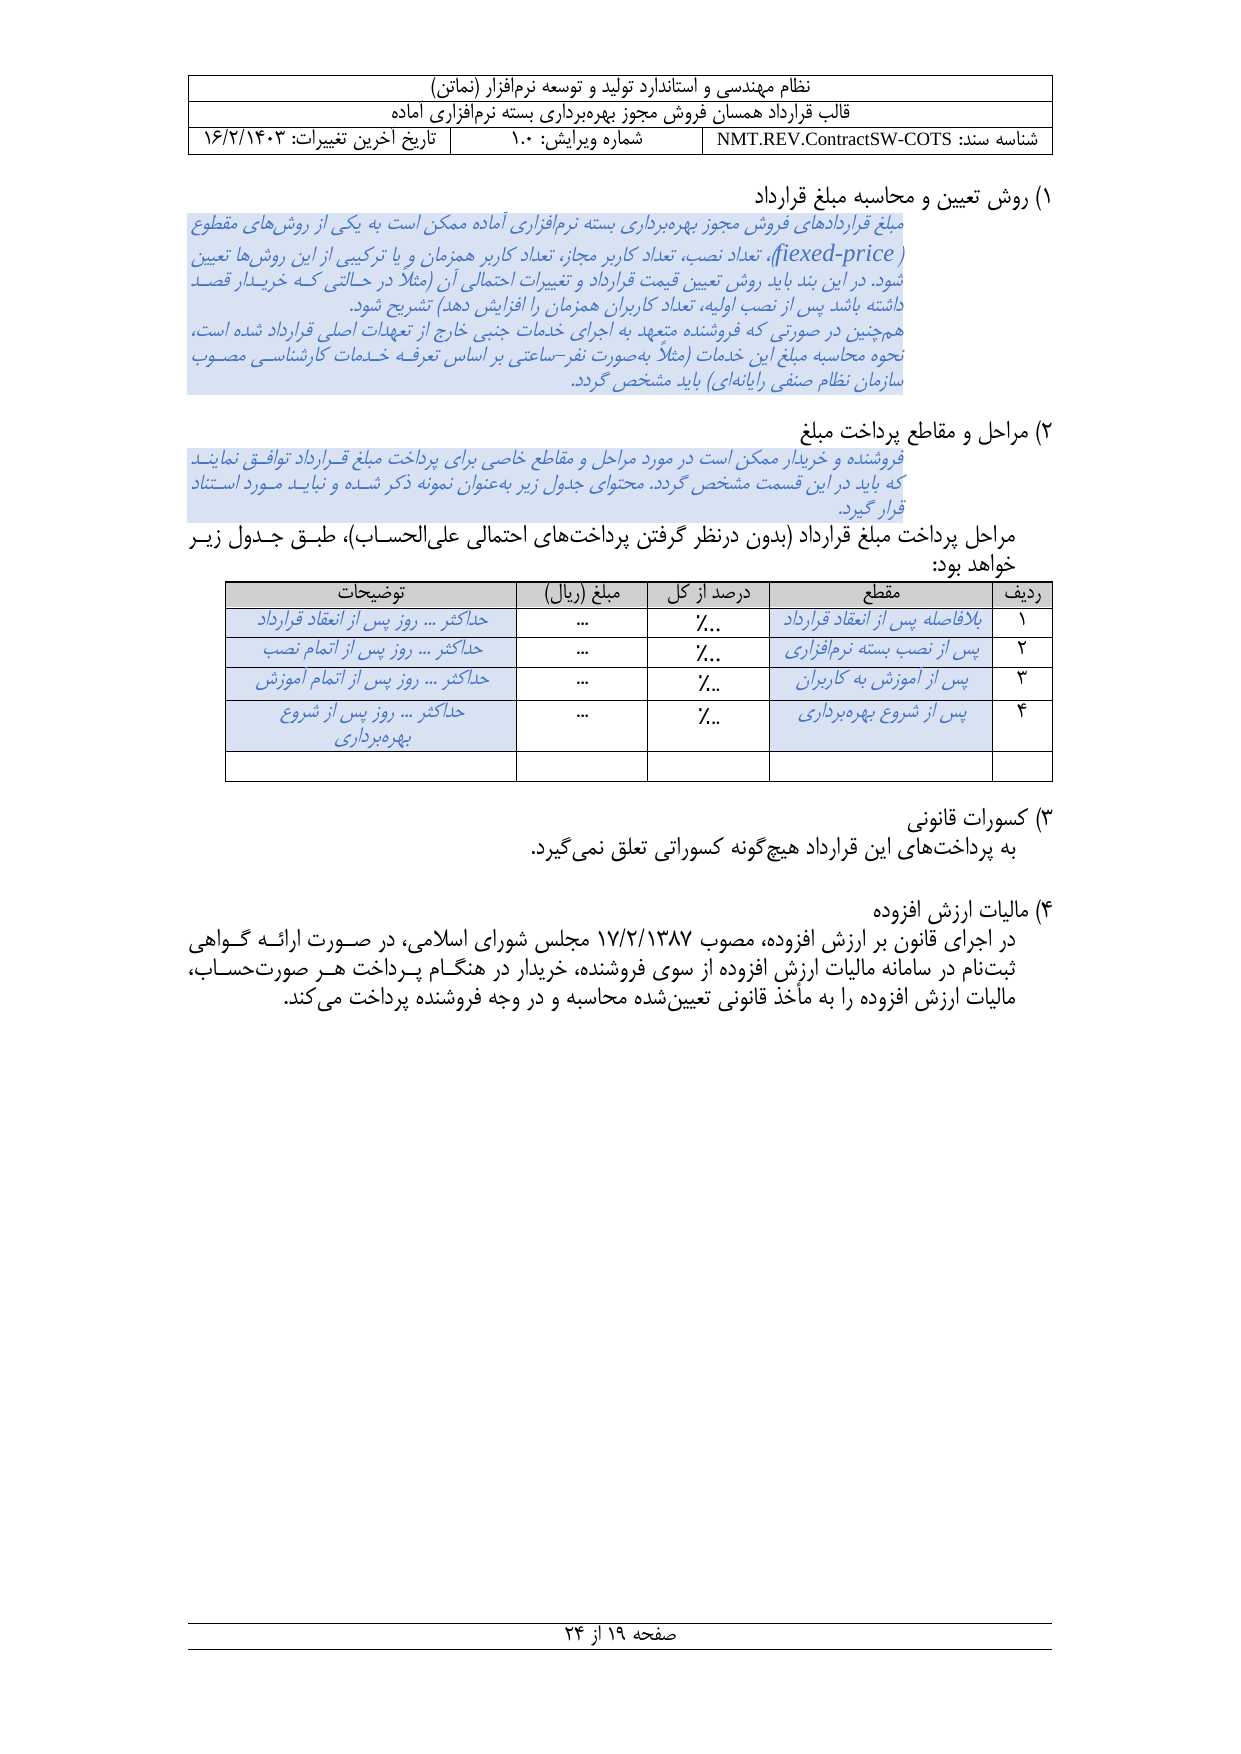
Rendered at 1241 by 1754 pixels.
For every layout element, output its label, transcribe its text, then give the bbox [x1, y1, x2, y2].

text ۴) مالیات ارزش افزوده [187, 898, 1053, 927]
table_header ردیف [993, 583, 1052, 607]
table_cell ... [517, 701, 647, 751]
table_cell ... [517, 668, 647, 700]
table_cell ..٪ [648, 701, 769, 751]
title در اجرای قانون بر ارزش افزوده، مصوب 17/2/1387 مجلس شورای اسلامی، در صورت ارائه گواهی ثبت‌نام در سامانه مالیات ارزش افزوده از سوی فروشنده، خریدار در هنگام پرداخت هر صورت‌حساب، مالیات ارزش افزوده را به مأخذ قانونی تعیین‌شده محاسبه و در وجه فروشنده پرداخت می‌کند. [187, 927, 1015, 1014]
table_cell ... [517, 609, 647, 637]
table_header درصد از کل [648, 583, 769, 607]
text فروشنده و خریدار ممکن است در مورد مراحل و مقاطع خاصی برای پرداخت مبلغ قرارداد توافق نمایند که باید در این قسمت مشخص گردد. محتوای جدول زیر به‌عنوان نمونه ذکر شده و نباید مورد استناد قرار گیرد. [187, 448, 903, 523]
table_cell حداکثر ... روز پس از انعقاد قرارداد [226, 609, 516, 637]
table_cell پس از شروع بهره‌برداری [770, 701, 992, 751]
table_cell ..٪ [648, 609, 769, 637]
table_cell ... [517, 638, 647, 667]
table_cell پس از آموزش به کاربران [770, 668, 992, 700]
table_cell حداکثر ... روز پس از اتمام آموزش [226, 668, 516, 700]
table_cell ..٪ [648, 668, 769, 700]
table_cell [648, 752, 769, 781]
table_cell ۴ [993, 701, 1052, 751]
table_cell ۲ [993, 638, 1052, 667]
table_cell [517, 752, 647, 781]
table_header مقطع [770, 583, 992, 607]
text 2) مراحل و مقاطع پرداخت مبلغ [187, 419, 1053, 448]
table_cell حداکثر ... روز پس از شروع بهره‌برداری [226, 701, 516, 751]
table_cell پس از نصب بسته نرم‌افزاری [770, 638, 992, 667]
table_cell ۳ [993, 668, 1052, 700]
text ۳) کسورات قانونی [187, 806, 1053, 835]
table_cell [770, 752, 992, 781]
table_cell ۱ [993, 609, 1052, 637]
text مبلغ قراردادهای فروش مجوز بهره‌برداری بسته نرم‌افزاری آماده ممکن است به یکی از روش‌های مقطوع (fiexed-price)، تعداد نصب، تعداد کاربر مجاز، تعداد کاربر همزمان و یا ترکیبی از این روش‌ها تعیین شود. در این بند باید روش تعیین قیمت قرارداد و تغییرات احتمالی آن (مثلاً در حالتی که خریدار قصد داشته باشد پس از نصب اولیه، تعداد کاربران همزمان را افزایش دهد) تشریح شود. [187, 213, 903, 320]
text 1) روش تعیین و محاسبه مبلغ قرارداد [187, 184, 1053, 213]
title به پرداخت‌های این قرارداد هیچ‌گونه کسوراتی تعلق نمی‌گیرد. [187, 835, 1015, 864]
table_header مبلغ (ریال) [517, 583, 647, 607]
table_cell حداکثر ... روز پس از اتمام نصب [226, 638, 516, 667]
table_cell [993, 752, 1052, 781]
text هم‌چنین در صورتی که فروشنده متعهد به اجرای خدمات جنبی خارج از تعهدات اصلی قرارداد شده است، نحوه محاسبه مبلغ این خدمات (مثلاً به‌صورت نفر-ساعتی بر اساس تعرفه خدمات کارشناسی مصوب سازمان نظام صنفی رایانه‌ای) باید مشخص گردد. [187, 320, 903, 395]
title مراحل پرداخت مبلغ قرارداد (بدون درنظر گرفتن پرداخت‌های احتمالی علی‌الحساب)، طبق جدول زیر خواهد بود: [187, 523, 1015, 581]
table_cell ..٪ [648, 638, 769, 667]
table_header توضیحات [226, 583, 516, 607]
table_cell بلافاصله پس از انعقاد قرارداد [770, 609, 992, 637]
table_cell [226, 752, 516, 781]
